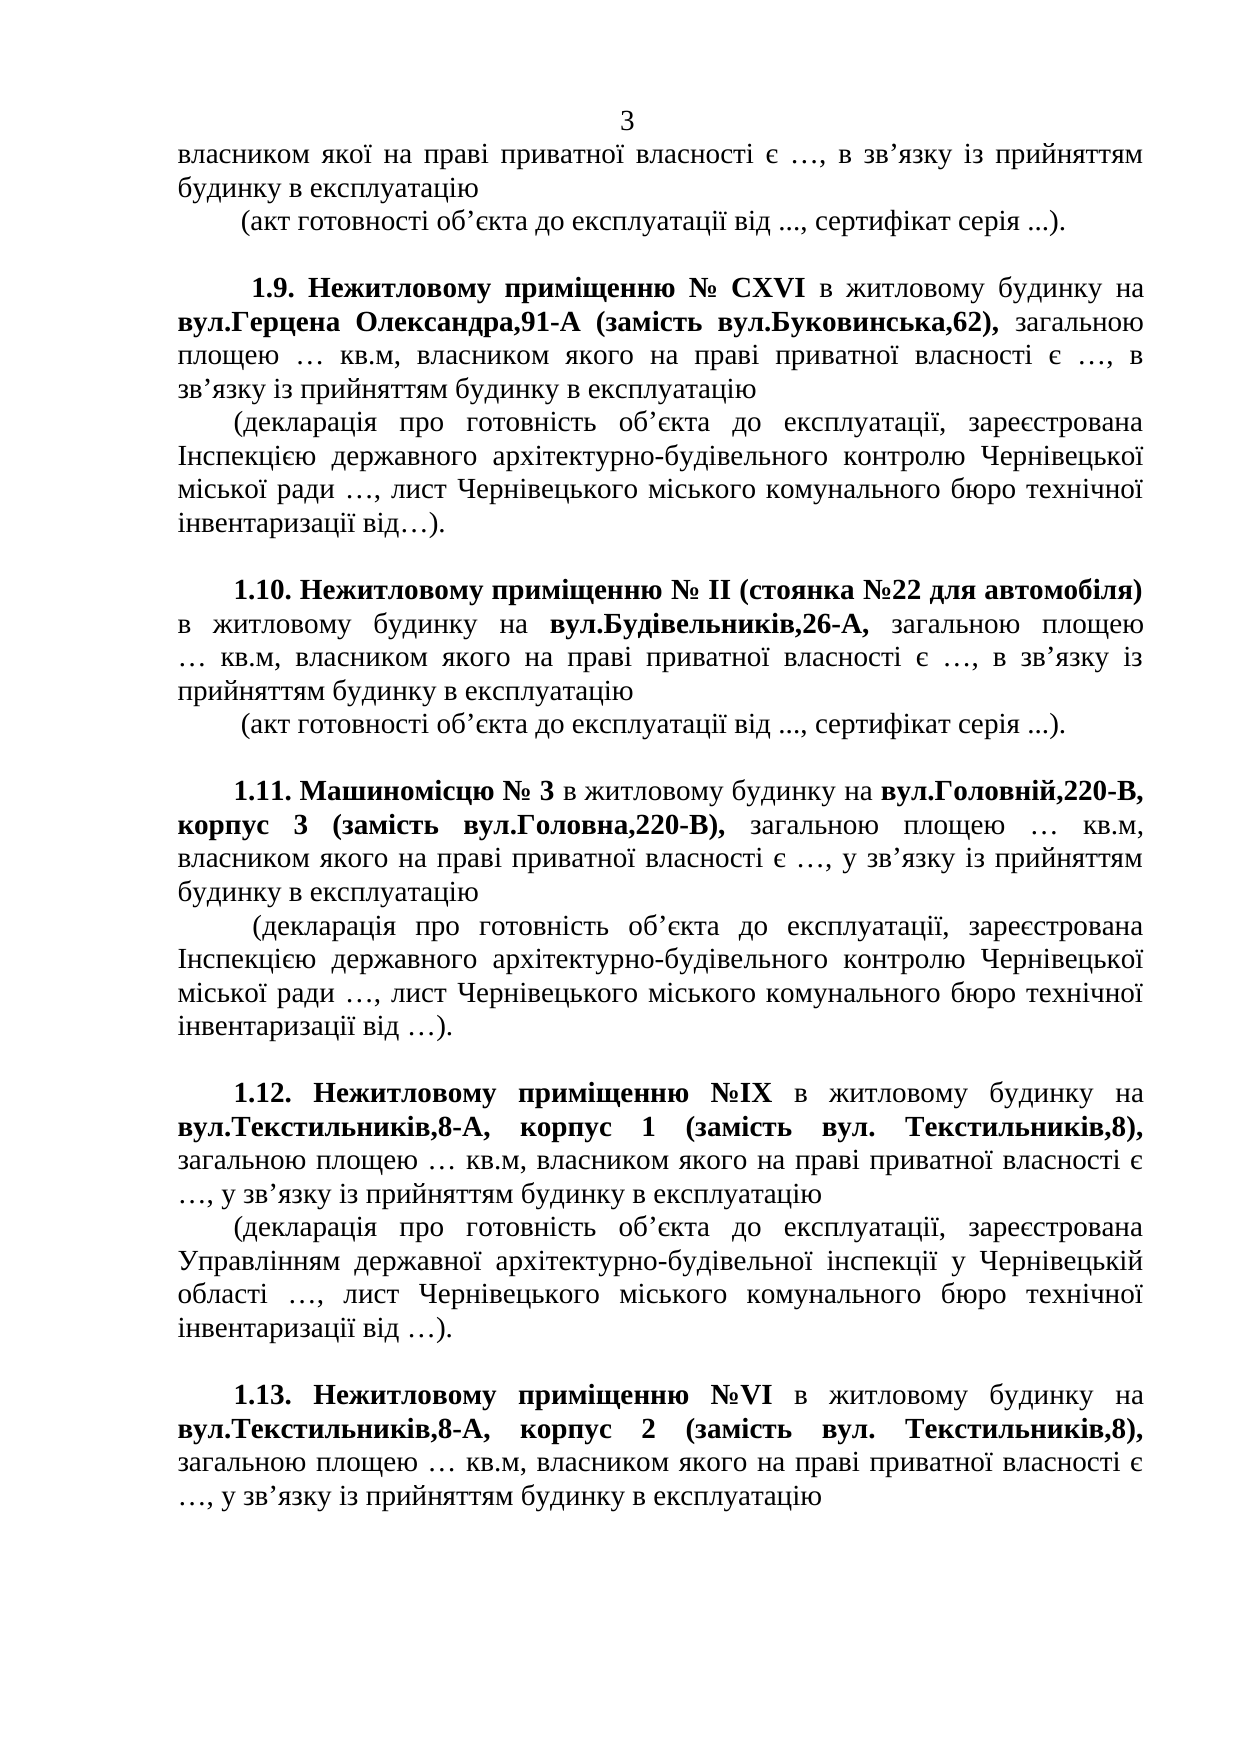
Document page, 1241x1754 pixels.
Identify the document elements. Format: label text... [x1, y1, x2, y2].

text 1.12. Нежитловому приміщенню №ІХ в житловому будинку на вул.Текстильників,8-А, корпус 1 (замість вул. Текстильників,8), загальною площею … кв.м, власником якого на праві приватної власності є …, у зв’язку із прийняттям будинку в експлуатацію [177, 1075, 1144, 1209]
text 1.9. Нежитловому приміщенню № СХVІ в житловому будинку на вул.Герцена Олександра,91-А (замість вул.Буковинська,62), загальною площею … кв.м, власником якого на праві приватної власності є …, в зв’язку із прийняттям будинку в експлуатацію [177, 270, 1144, 404]
text (декларація про готовність об’єкта до експлуатації, зареєстрована Інспекцією державного архітектурно-будівельного контролю Чернівецької міської ради …, лист Чернівецького міського комунального бюро технічної інвентаризації від…). [177, 404, 1144, 539]
text (декларація про готовність об’єкта до експлуатації, зареєстрована Інспекцією державного архітектурно-будівельного контролю Чернівецької міської ради …, лист Чернівецького міського комунального бюро технічної інвентаризації від …). [177, 908, 1144, 1042]
text 1.10. Нежитловому приміщенню № ІІ (стоянка №22 для автомобіля) в житловому будинку на вул.Будівельників,26-А, загальною площею … кв.м, власником якого на праві приватної власності є …, в зв’язку із прийняттям будинку в експлуатацію [177, 572, 1144, 706]
text (акт готовності об’єкта до експлуатації від ..., сертифікат серія ...). [177, 706, 1144, 740]
text власником якої на праві приватної власності є …, в зв’язку із прийняттям будинку в експлуатацію [177, 136, 1144, 203]
text 1.13. Нежитловому приміщенню №VІ в житловому будинку на вул.Текстильників,8-А, корпус 2 (замість вул. Текстильників,8), загальною площею … кв.м, власником якого на праві приватної власності є …, у зв’язку із прийняттям будинку в експлуатацію [177, 1377, 1144, 1511]
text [177, 103, 1144, 136]
text 1.11. Машиномісцю № 3 в житловому будинку на вул.Головній,220-В, корпус 3 (замість вул.Головна,220-В), загальною площею … кв.м, власником якого на праві приватної власності є …, у зв’язку із прийняттям будинку в експлуатацію [177, 773, 1144, 908]
text (акт готовності об’єкта до експлуатації від ..., сертифікат серія ...). [177, 203, 1144, 237]
